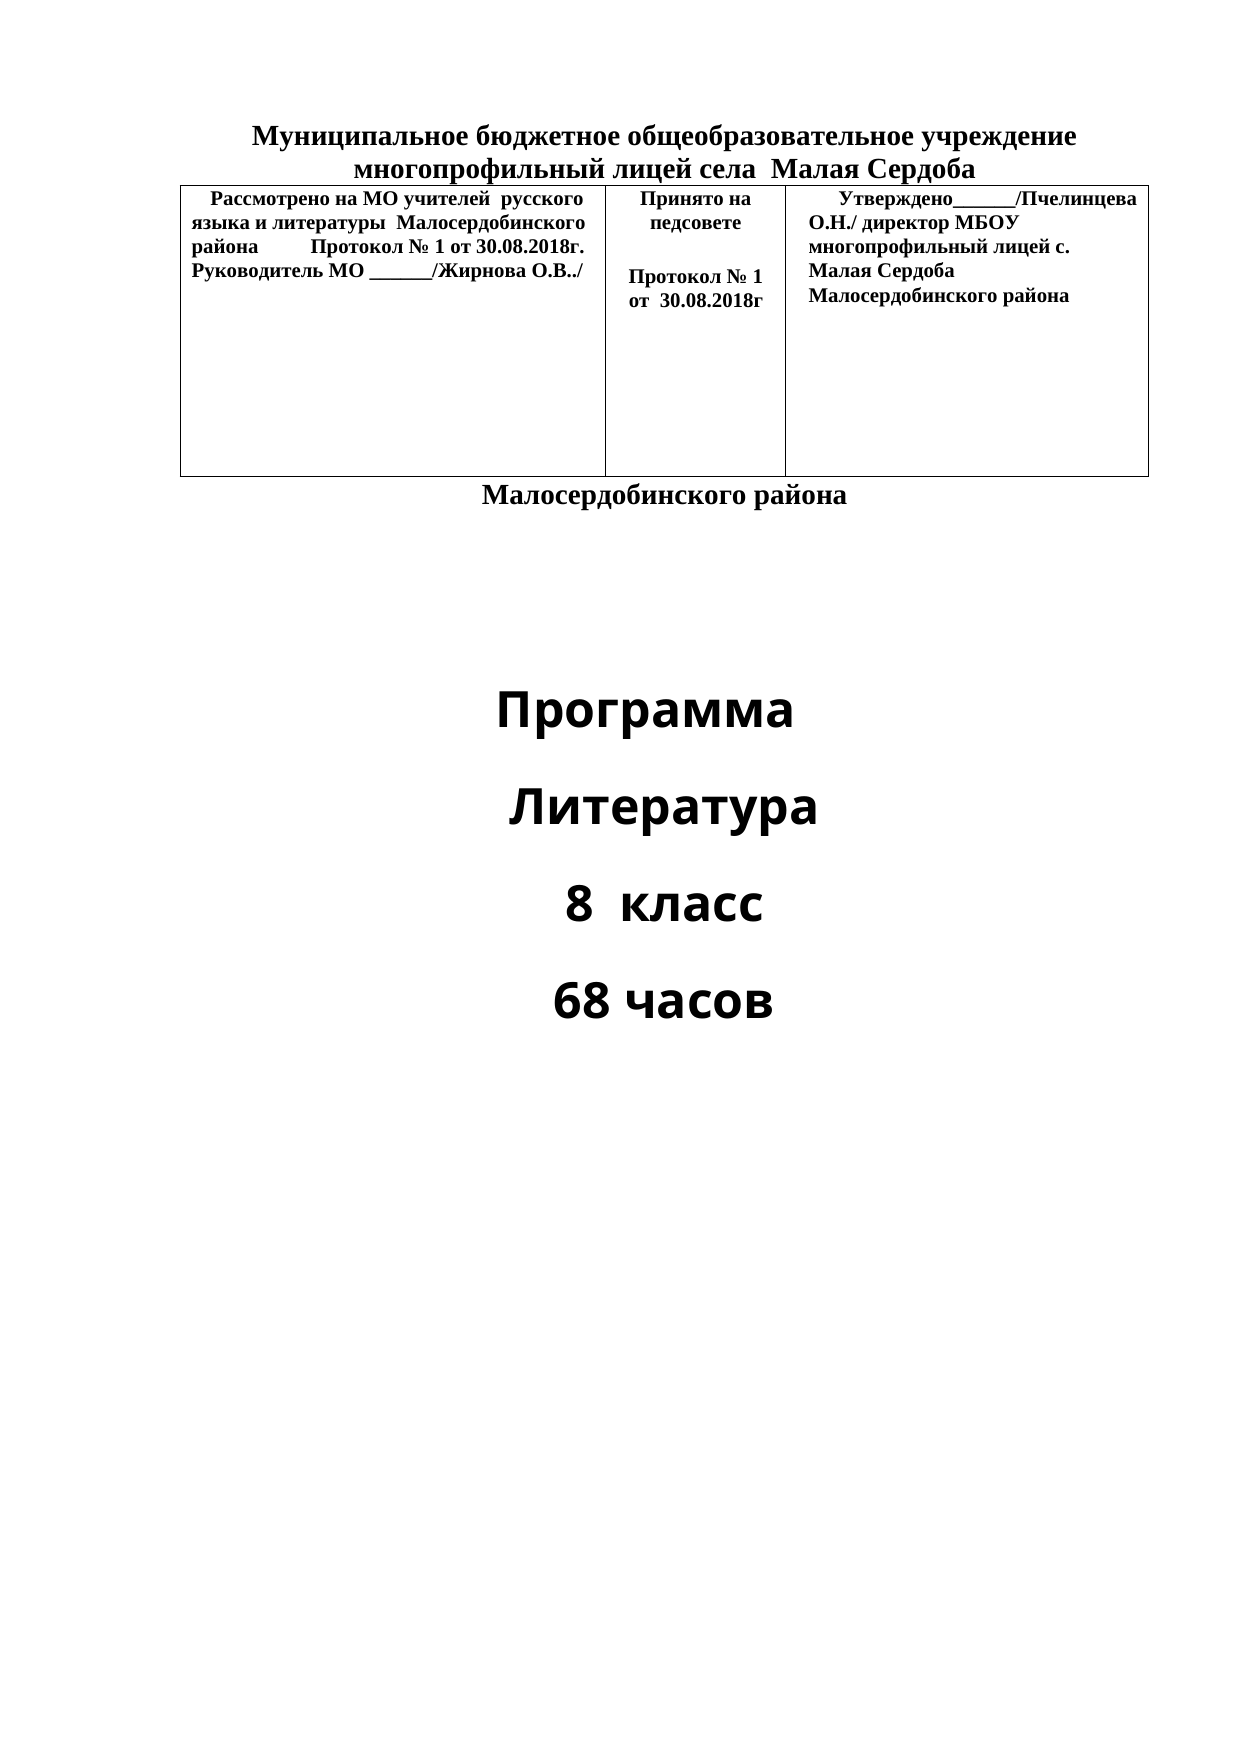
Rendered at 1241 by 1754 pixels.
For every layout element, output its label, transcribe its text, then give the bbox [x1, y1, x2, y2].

text Литература [177, 771, 1152, 839]
text Программа [140, 674, 1152, 742]
text Малосердобинского района [177, 477, 1152, 510]
text Муниципальное бюджетное общеобразовательное учреждение многопрофильный лицей села Малая Сердоба [177, 118, 1152, 185]
table_header Принято на педсовете Протокол № 1 от 30.08.2018г [606, 186, 785, 476]
text 68 часов [177, 966, 1152, 1034]
table_header Утверждено______/Пчелинцева О.Н./ директор МБОУ многопрофильный лицей с. Малая Сердоба Малосердобинского района [786, 186, 1148, 476]
table_header Рассмотрено на МО учителей русского языка и литературы Малосердобинского района Протокол № 1 от 30.08.2018г. Руководитель МО ______/Жирнова О.В../ [181, 186, 605, 476]
text 8 класс [177, 868, 1152, 936]
